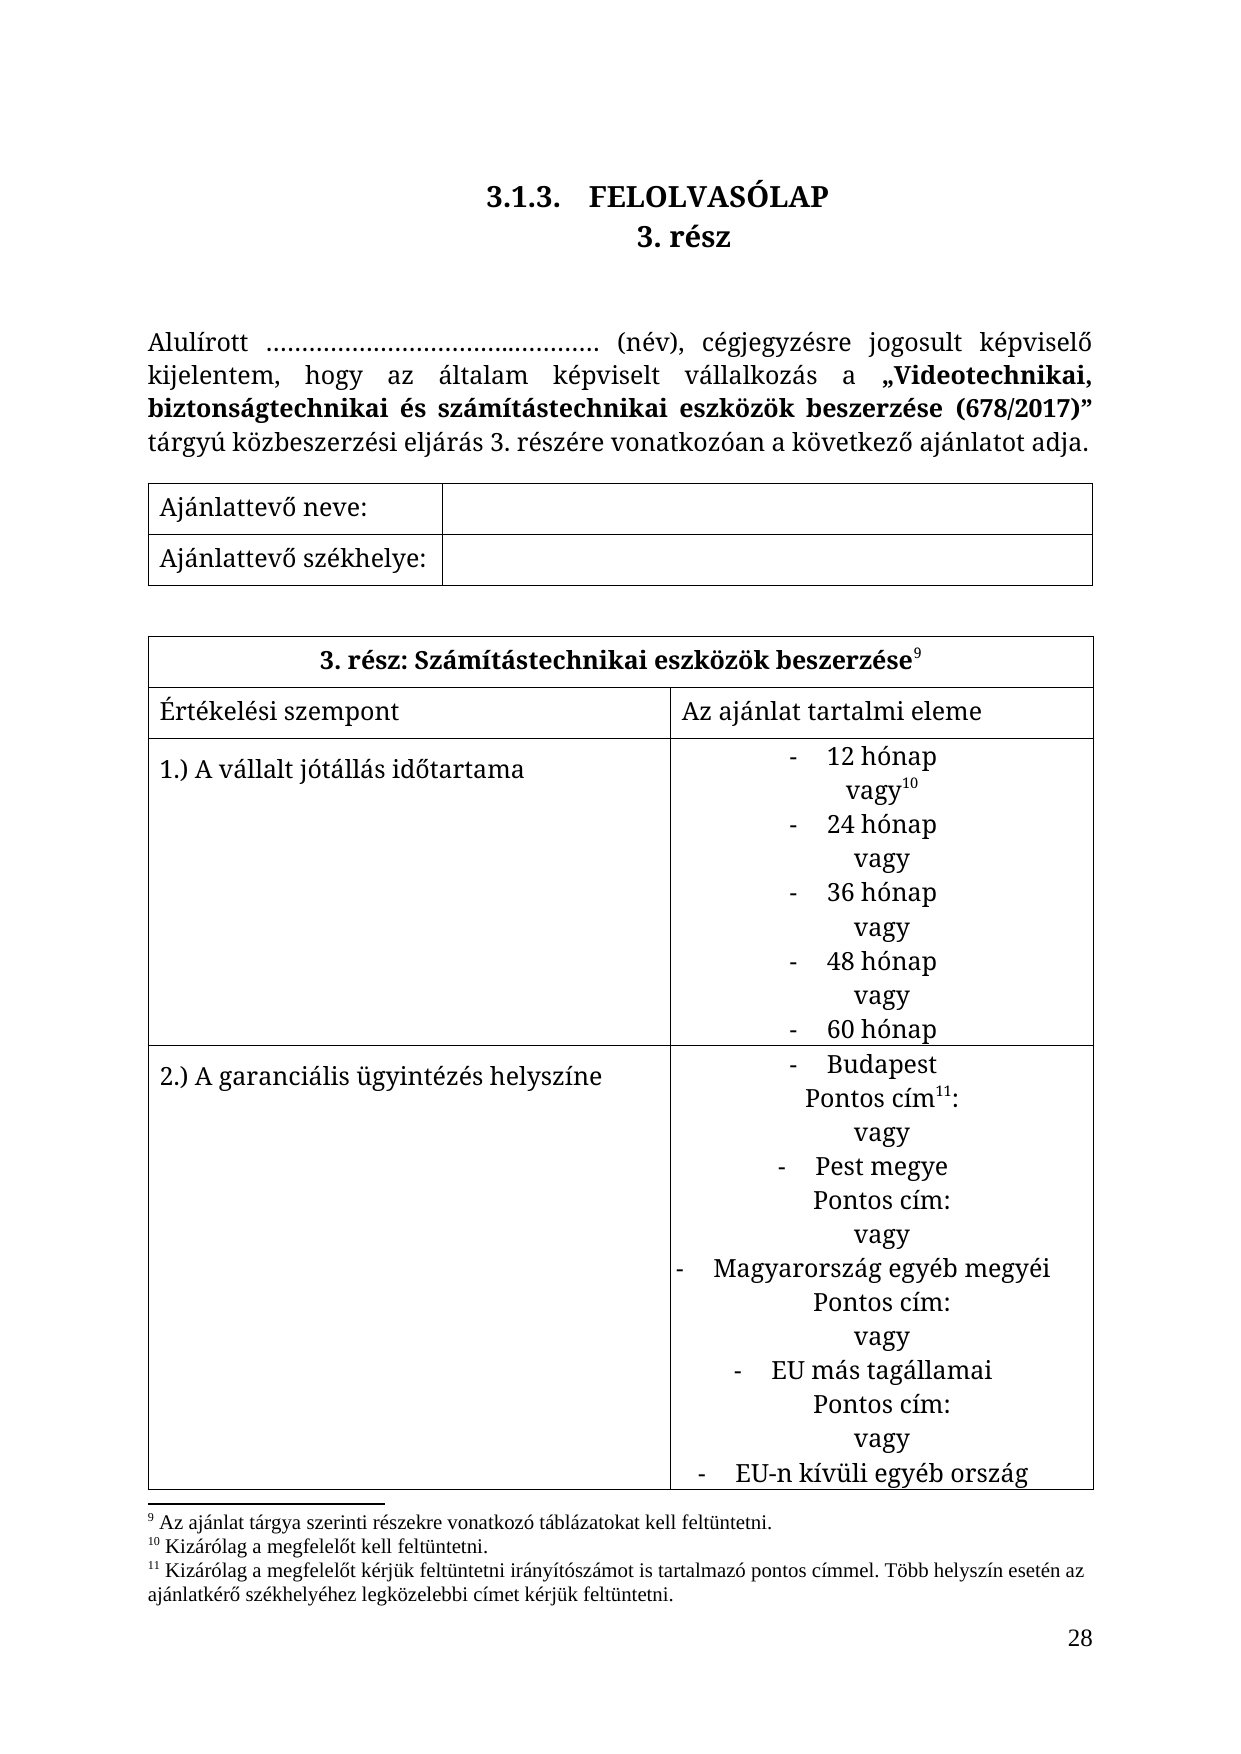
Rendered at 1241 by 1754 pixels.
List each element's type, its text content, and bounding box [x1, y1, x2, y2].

subtitle FELOLVASÓLAP 3. rész [223, 177, 1093, 256]
table_cell Értékelési szempont [149, 688, 670, 738]
table_cell 12 hónap vagy 24 hónap vagy 36 hónap vagy 48 hónap vagy 60 hónap [671, 739, 1093, 1045]
text Alulírott ……………………………..………… (név), cégjegyzésre jogosult képviselő kijelentem, hogy az általam képviselt vállalkozás a „Videotechnikai, biztonságtechnikai és számítástechnikai eszközök beszerzése (678/2017)” tárgyú közbeszerzési eljárás 3. részére vonatkozóan a következő ajánlatot adja. [148, 324, 1093, 458]
table_header [443, 484, 1092, 534]
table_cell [671, 1046, 1093, 1489]
table_cell [443, 535, 1092, 585]
table_cell 1.) A vállalt jótállás időtartama [149, 739, 670, 1045]
table_header 3. rész: Számítástechnikai eszközök beszerzése [149, 637, 1093, 687]
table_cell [149, 1046, 670, 1489]
table_header Ajánlattevő neve: [149, 484, 442, 534]
table_cell Ajánlattevő székhelye: [149, 535, 442, 585]
table_cell Az ajánlat tartalmi eleme [671, 688, 1093, 738]
